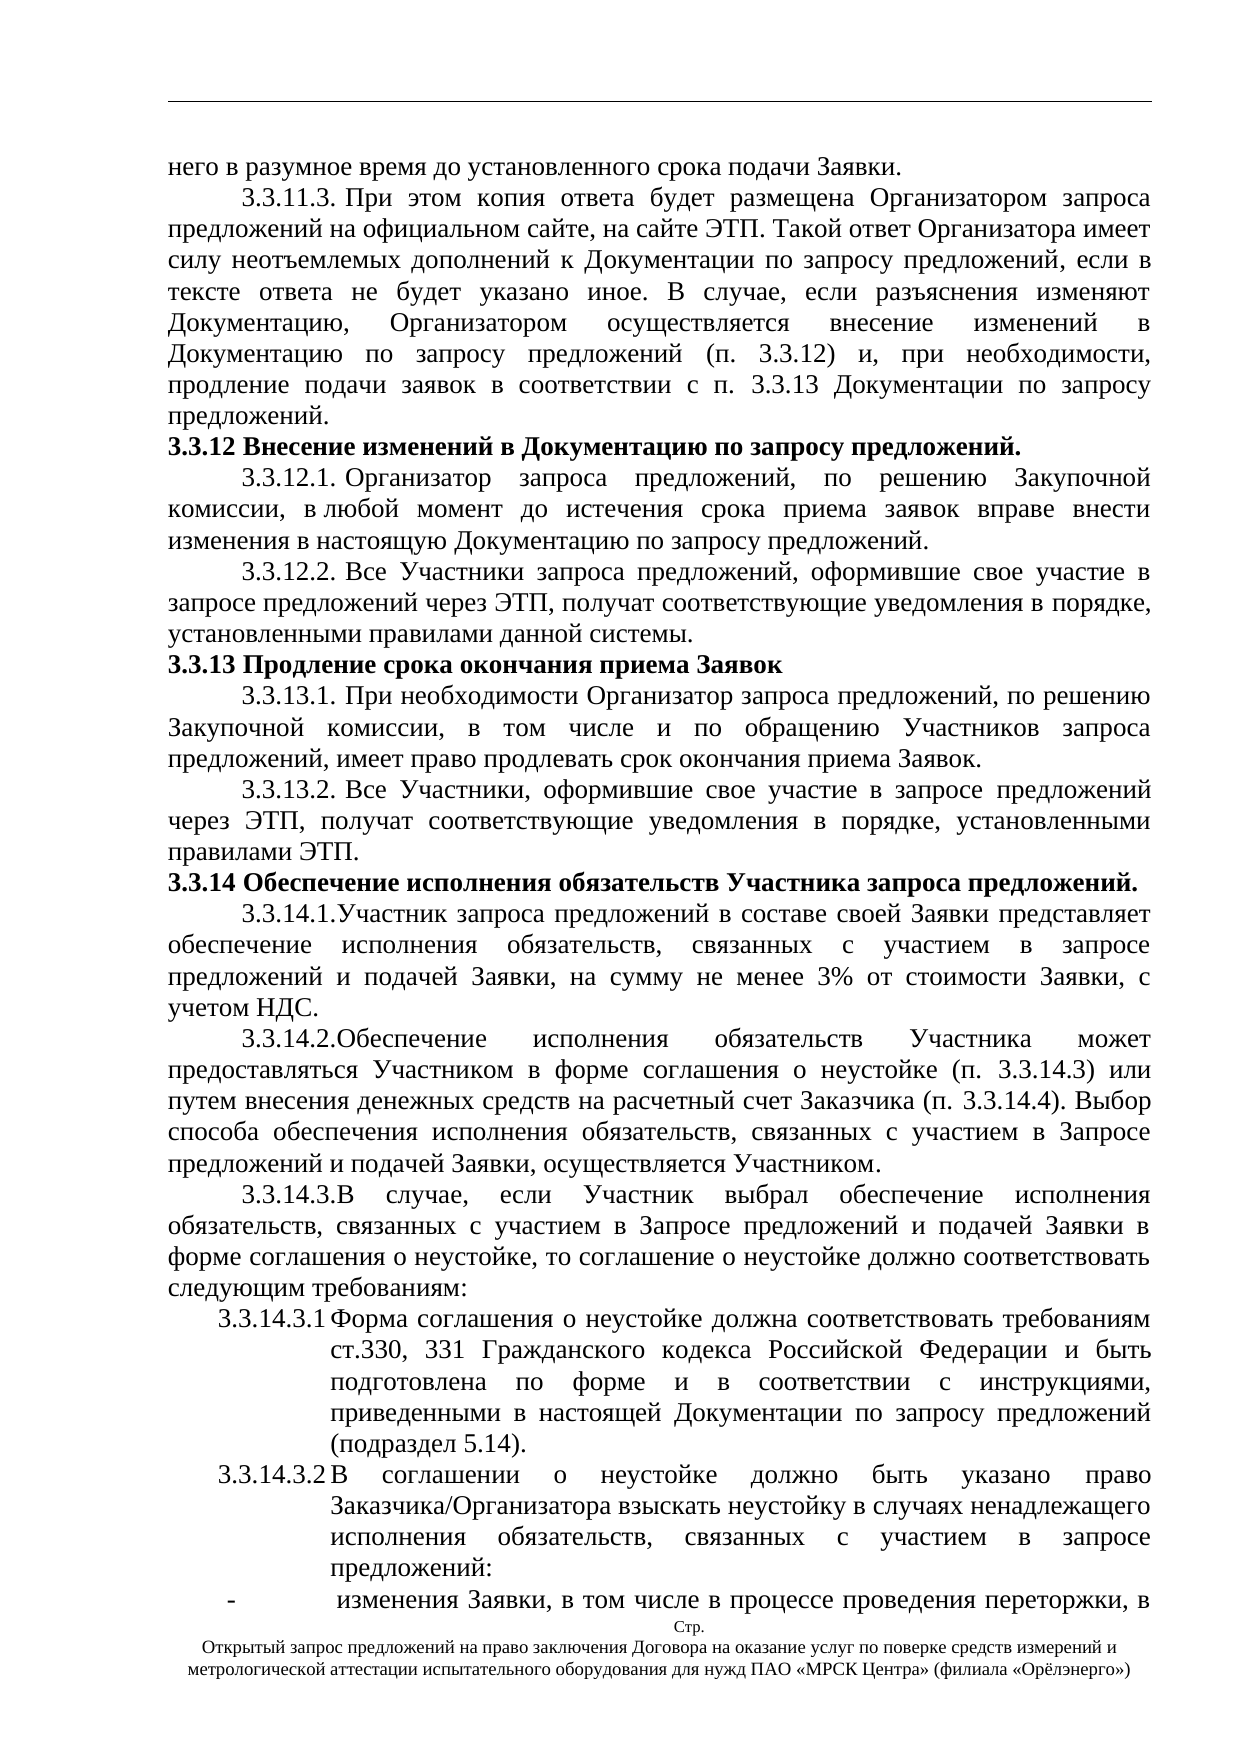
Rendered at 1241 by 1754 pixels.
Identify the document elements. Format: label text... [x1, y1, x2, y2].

list Организатор запроса предложений, по решению Закупочной комиссии, в любой момент до истечения срока приема заявок вправе внести изменения в настоящую Документацию по запросу предложений. [168, 461, 1152, 555]
list При этом копия ответа будет размещена Организатором запроса предложений на официальном сайте, на сайте ЭТП. Такой ответ Организатора имеет силу неотъемлемых дополнений к Документации по запросу предложений, если в тексте ответа не будет указано иное. В случае, если разъяснения изменяют Документацию, Организатором осуществляется внесение изменений в Документацию по запросу предложений (п. 3.3.12) и, при необходимости, продление подачи заявок в соответствии с п. 3.3.13 Документации по запросу предложений. [168, 181, 1152, 430]
list В случае, если Участник выбрал обеспечение исполнения обязательств, связанных с участием в Запросе предложений и подачей Заявки в форме соглашения о неустойке, то соглашение о неустойке должно соответствовать следующим требованиям: [168, 1178, 1152, 1302]
list Все Участники, оформившие свое участие в запросе предложений через ЭТП, получат соответствующие уведомления в порядке, установленными правилами ЭТП. [168, 773, 1152, 866]
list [168, 1583, 1152, 1614]
subtitle Продление срока окончания приема Заявок [168, 648, 1152, 679]
list Все Участники запроса предложений, оформившие свое участие в запросе предложений через ЭТП, получат соответствующие уведомления в порядке, установленными правилами данной системы. [168, 555, 1152, 648]
list Участник запроса предложений в составе своей Заявки представляет обеспечение исполнения обязательств, связанных с участием в запросе предложений и подачей Заявки, на сумму не менее 3% от стоимости Заявки, с учетом НДС. [168, 897, 1152, 1022]
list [168, 150, 1152, 181]
list В соглашении о неустойке должно быть указано право Заказчика/Организатора взыскать неустойку в случаях ненадлежащего исполнения обязательств, связанных с участием в запросе предложений: [218, 1458, 1152, 1583]
list Обеспечение исполнения обязательств Участника может предоставляться Участником в форме соглашения о неустойке (п. 3.3.14.3) или путем внесения денежных средств на расчетный счет Заказчика (п. 3.3.14.4). Выбор способа обеспечения исполнения обязательств, связанных с участием в Запросе предложений и подачей Заявки, осуществляется Участником. [168, 1022, 1152, 1178]
list Форма соглашения о неустойке должна соответствовать требованиям ст.330, 331 Гражданского кодекса Российской Федерации и быть подготовлена по форме и в соответствии с инструкциями, приведенными в настоящей Документации по запросу предложений (подраздел 5.14). [218, 1302, 1152, 1458]
subtitle Внесение изменений в Документацию по запросу предложений. [168, 430, 1152, 461]
list При необходимости Организатор запроса предложений, по решению Закупочной комиссии, в том числе и по обращению Участников запроса предложений, имеет право продлевать срок окончания приема Заявок. [168, 679, 1152, 773]
subtitle Обеспечение исполнения обязательств Участника запроса предложений. [168, 866, 1152, 897]
